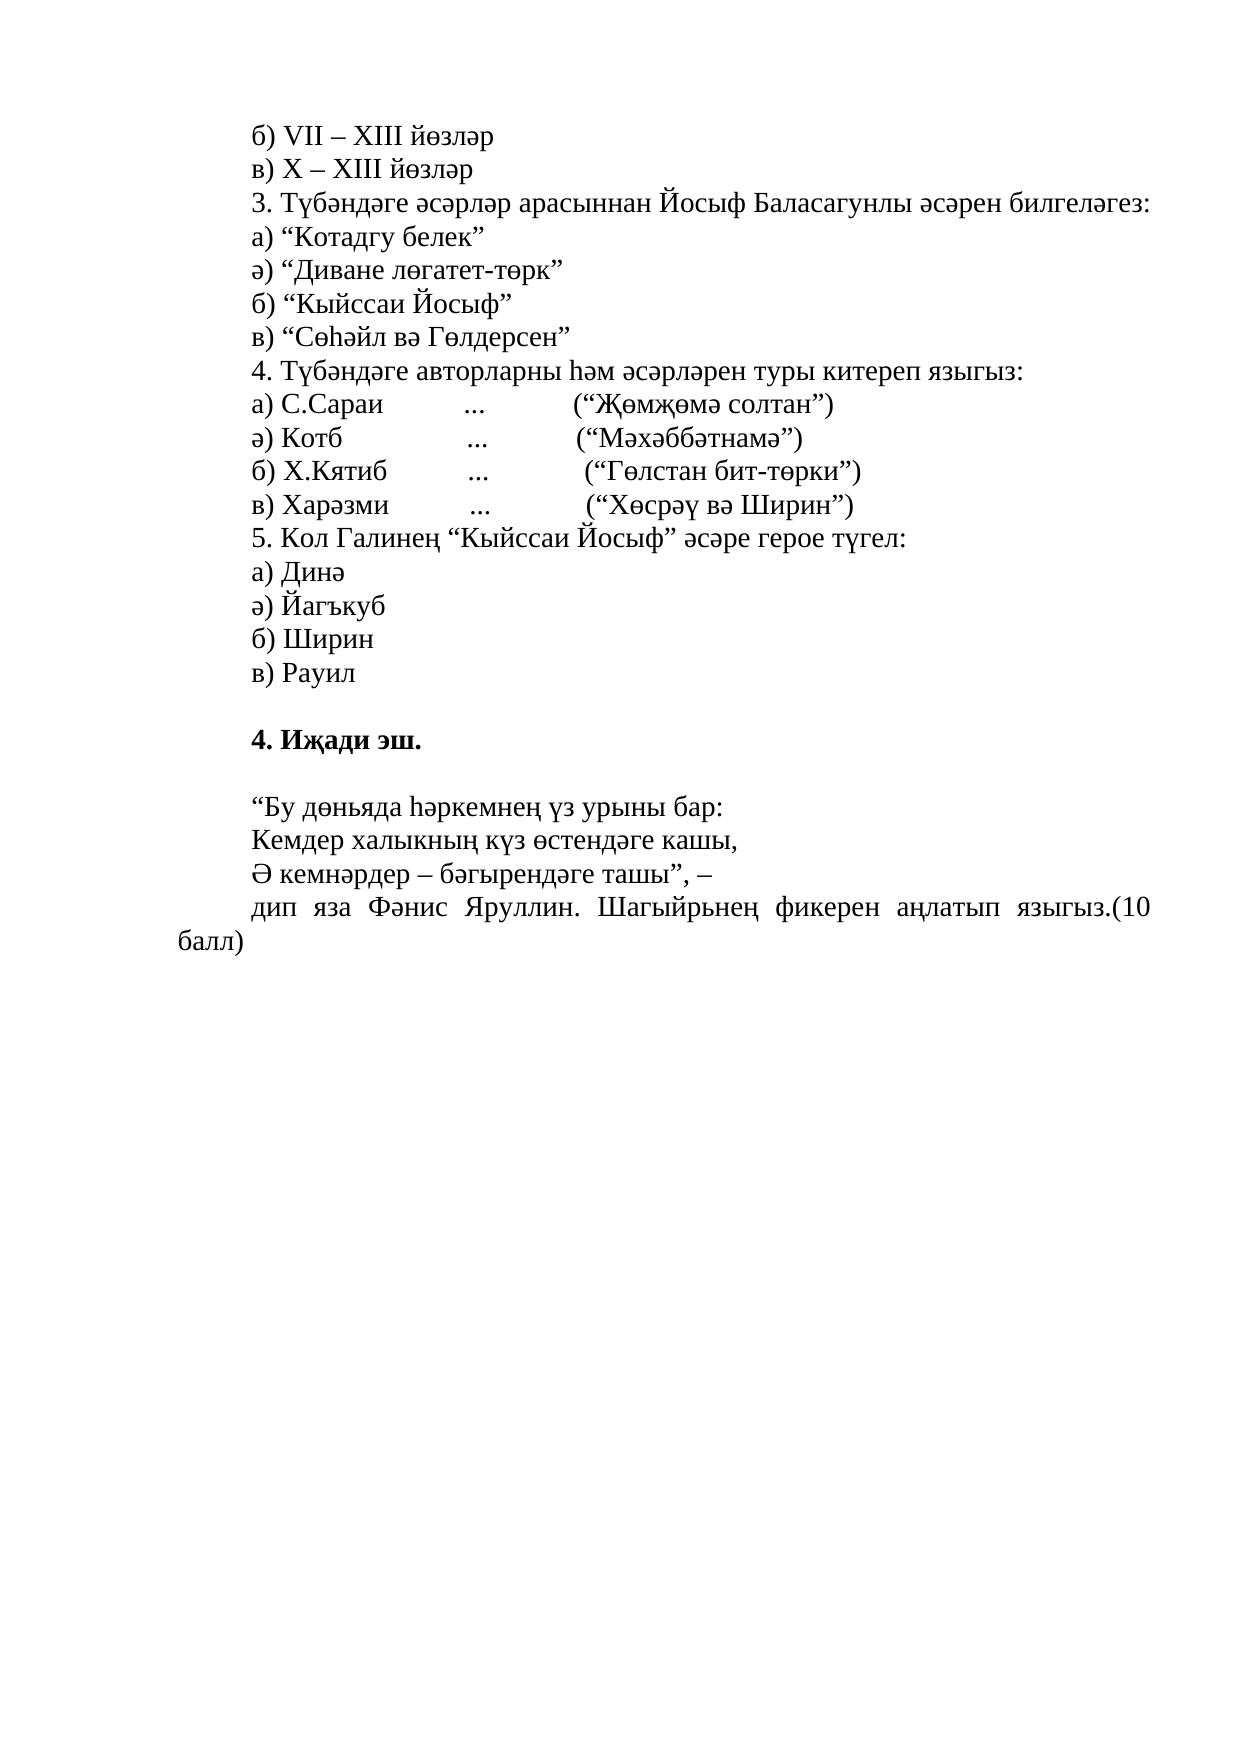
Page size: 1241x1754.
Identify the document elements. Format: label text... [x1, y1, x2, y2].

text ә) Йагъкуб [177, 588, 1152, 621]
text дип яза Фәнис Яруллин. Шагыйрьнең фикерен аңлатып языгыз.(10 балл) [177, 889, 1152, 957]
text 4. Түбәндәге авторларны һәм әсәрләрен туры китереп языгыз: [177, 353, 1152, 386]
text 4. Иҗади эш. [177, 722, 1152, 755]
text в) Рауил [177, 655, 1152, 688]
text ә) Котб ... (“Мәхәббәтнамә”) [177, 420, 1152, 453]
text б) VII – XIII йөзләр [177, 118, 1152, 152]
text в) Харәзми ... (“Хөсрәү вә Ширин”) [177, 487, 1152, 521]
text ә) “Диване лөгатет-төрк” [177, 252, 1152, 286]
text в) X – XIII йөзләр [177, 152, 1152, 185]
text 3. Түбәндәге әсәрләр арасыннан Йосыф Баласагунлы әсәрен билгеләгез: [177, 185, 1152, 219]
text “Бу дөньяда һәркемнең үз урыны бар: [177, 789, 1152, 822]
text а) С.Сараи ... (“Җөмҗөмә солтан”) [177, 386, 1152, 420]
text б) Х.Кятиб ... (“Гөлстан бит-төрки”) [177, 453, 1152, 487]
text Кемдер халыкның күз өстендәге кашы, [177, 822, 1152, 856]
text б) Ширин [177, 621, 1152, 655]
text Ә кемнәрдер – бәгырендәге ташы”, – [177, 856, 1152, 889]
text а) “Котадгу белек” [177, 219, 1152, 252]
text 5. Кол Галинең “Кыйссаи Йосыф” әсәре герое түгел: [177, 521, 1152, 554]
text в) “Сөһәйл вә Гөлдерсен” [177, 319, 1152, 353]
text б) “Кыйссаи Йосыф” [177, 286, 1152, 319]
text а) Динә [177, 554, 1152, 588]
